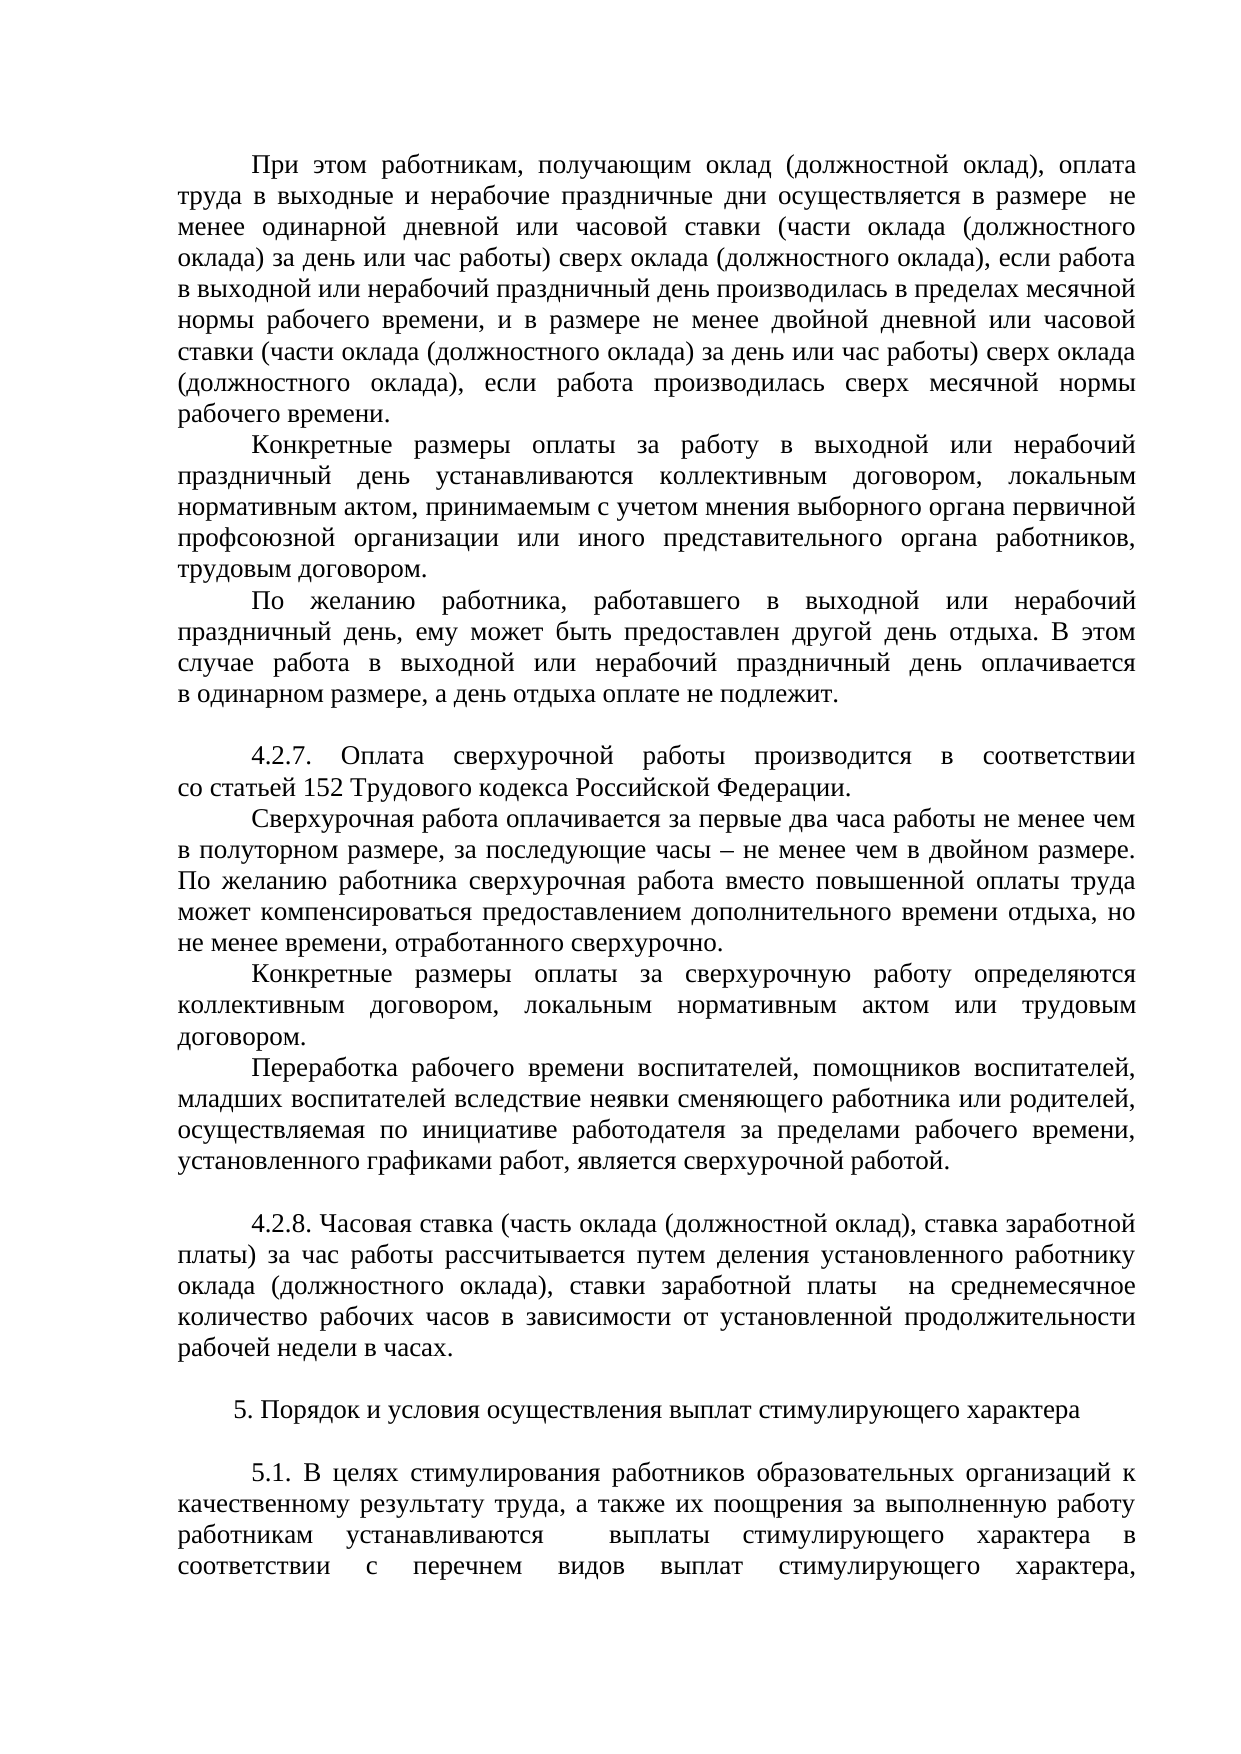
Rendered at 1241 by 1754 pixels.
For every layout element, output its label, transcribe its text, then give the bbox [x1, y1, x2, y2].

text По желанию работника, работавшего в выходной или нерабочий праздничный день, ему может быть предоставлен другой день отдыха. В этом случае работа в выходной или нерабочий праздничный день оплачивается в одинарном размере, а день отдыха оплате не подлежит. [177, 584, 1137, 708]
text 5. Порядок и условия осуществления выплат стимулирующего характера [177, 1393, 1137, 1425]
text Конкретные размеры оплаты за работу в выходной или нерабочий праздничный день устанавливаются коллективным договором, локальным нормативным актом, принимаемым с учетом мнения выборного органа первичной профсоюзной организации или иного представительного органа работников, трудовым договором. [177, 428, 1137, 584]
text 4.2.8. Часовая ставка (часть оклада (должностной оклад), ставка заработной платы) за час работы рассчитывается путем деления установленного работнику оклада (должностного оклада), ставки заработной платы на среднемесячное количество рабочих часов в зависимости от установленной продолжительности рабочей недели в часах. [177, 1207, 1137, 1362]
text При этом работникам, получающим оклад (должностной оклад), оплата труда в выходные и нерабочие праздничные дни осуществляется в размере не менее одинарной дневной или часовой ставки (части оклада (должностного оклада) за день или час работы) сверх оклада (должностного оклада), если работа в выходной или нерабочий праздничный день производилась в пределах месячной нормы рабочего времени, и в размере не менее двойной дневной или часовой ставки (части оклада (должностного оклада) за день или час работы) сверх оклада (должностного оклада), если работа производилась сверх месячной нормы рабочего времени. [177, 148, 1137, 428]
text Конкретные размеры оплаты за сверхурочную работу определяются коллективным договором, локальным нормативным актом или трудовым договором. [177, 957, 1137, 1051]
text Переработка рабочего времени воспитателей, помощников воспитателей, младших воспитателей вследствие неявки сменяющего работника или родителей, осуществляемая по инициативе работодателя за пределами рабочего времени, установленного графиками работ, является сверхурочной работой. [177, 1051, 1137, 1176]
text Сверхурочная работа оплачивается за первые два часа работы не менее чем в полуторном размере, за последующие часы – не менее чем в двойном размере. По желанию работника сверхурочная работа вместо повышенной оплаты труда может компенсироваться предоставлением дополнительного времени отдыха, но не менее времени, отработанного сверхурочно. [177, 802, 1137, 957]
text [177, 1456, 1137, 1580]
text 4.2.7. Оплата сверхурочной работы производится в соответствии со статьей 152 Трудового кодекса Российской Федерации. [177, 739, 1137, 802]
